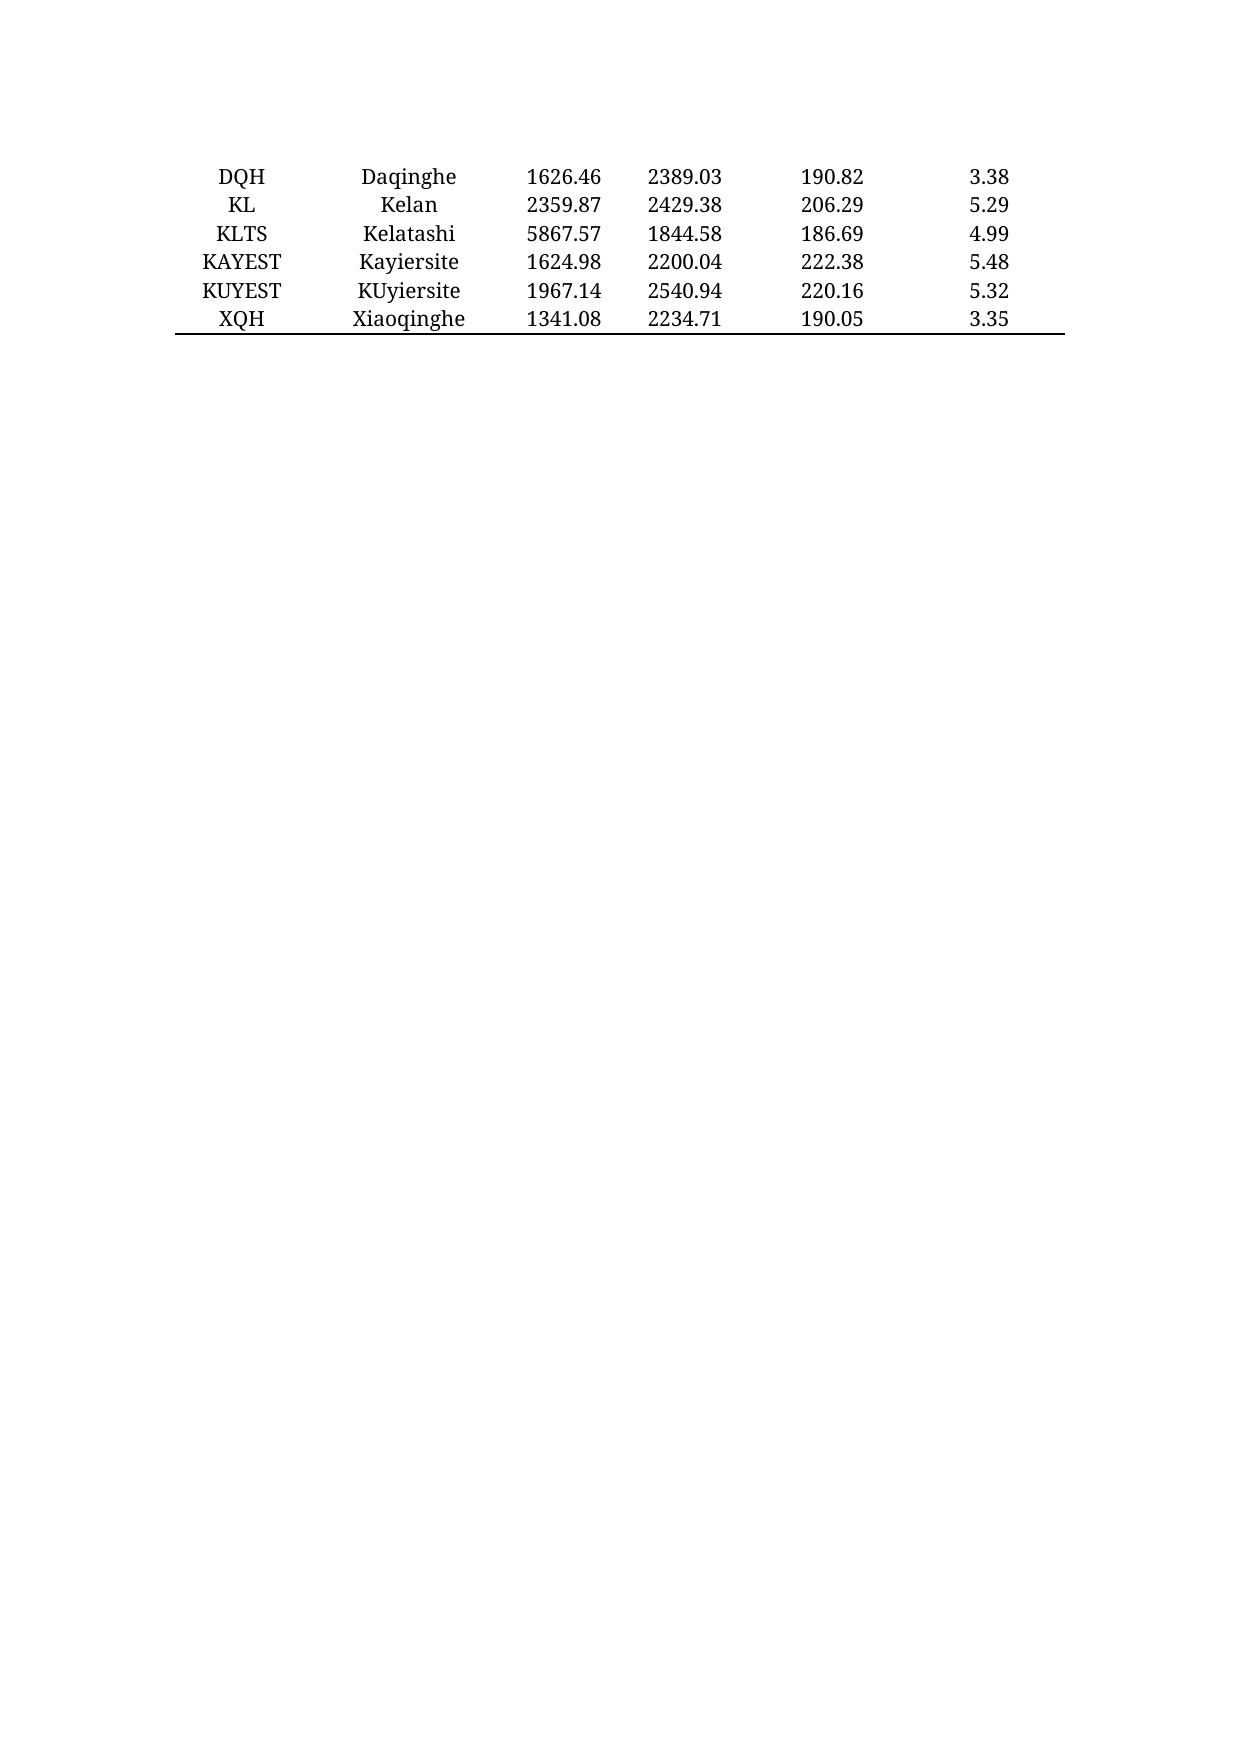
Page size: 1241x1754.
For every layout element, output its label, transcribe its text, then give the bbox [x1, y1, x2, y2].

table_cell 5867.57 [510, 219, 618, 247]
table_cell 3.38 [914, 162, 1065, 190]
table_cell 186.69 [751, 219, 913, 247]
table_cell Daqinghe [308, 162, 510, 190]
table_cell 3.35 [914, 304, 1065, 333]
table_cell 222.38 [751, 247, 913, 276]
table_cell 1626.46 [510, 162, 618, 190]
table_cell 5.29 [914, 190, 1065, 219]
table_cell KUyiersite [308, 276, 510, 304]
table_cell KL [175, 190, 308, 219]
table_cell 2540.94 [618, 276, 751, 304]
table_cell 4.99 [914, 219, 1065, 247]
table_cell 2359.87 [510, 190, 618, 219]
table_cell Kelatashi [308, 219, 510, 247]
table_cell 2234.71 [618, 304, 751, 333]
table_cell 5.48 [914, 247, 1065, 276]
table_cell KUYEST [175, 276, 308, 304]
table_cell KAYEST [175, 247, 308, 276]
table_cell 1967.14 [510, 276, 618, 304]
table_cell Kelan [308, 190, 510, 219]
table_cell 5.32 [914, 276, 1065, 304]
table_cell 2429.38 [618, 190, 751, 219]
table_cell 206.29 [751, 190, 913, 219]
table_cell 1341.08 [510, 304, 618, 333]
table_cell DQH [175, 162, 308, 190]
table_cell XQH [175, 304, 308, 333]
table_cell 220.16 [751, 276, 913, 304]
table_cell 2200.04 [618, 247, 751, 276]
table_cell 190.82 [751, 162, 913, 190]
table_cell 1624.98 [510, 247, 618, 276]
table_cell Kayiersite [308, 247, 510, 276]
table_cell 2389.03 [618, 162, 751, 190]
table_cell Xiaoqinghe [308, 304, 510, 333]
table_cell 1844.58 [618, 219, 751, 247]
table_cell 190.05 [751, 304, 913, 333]
table_cell KLTS [175, 219, 308, 247]
